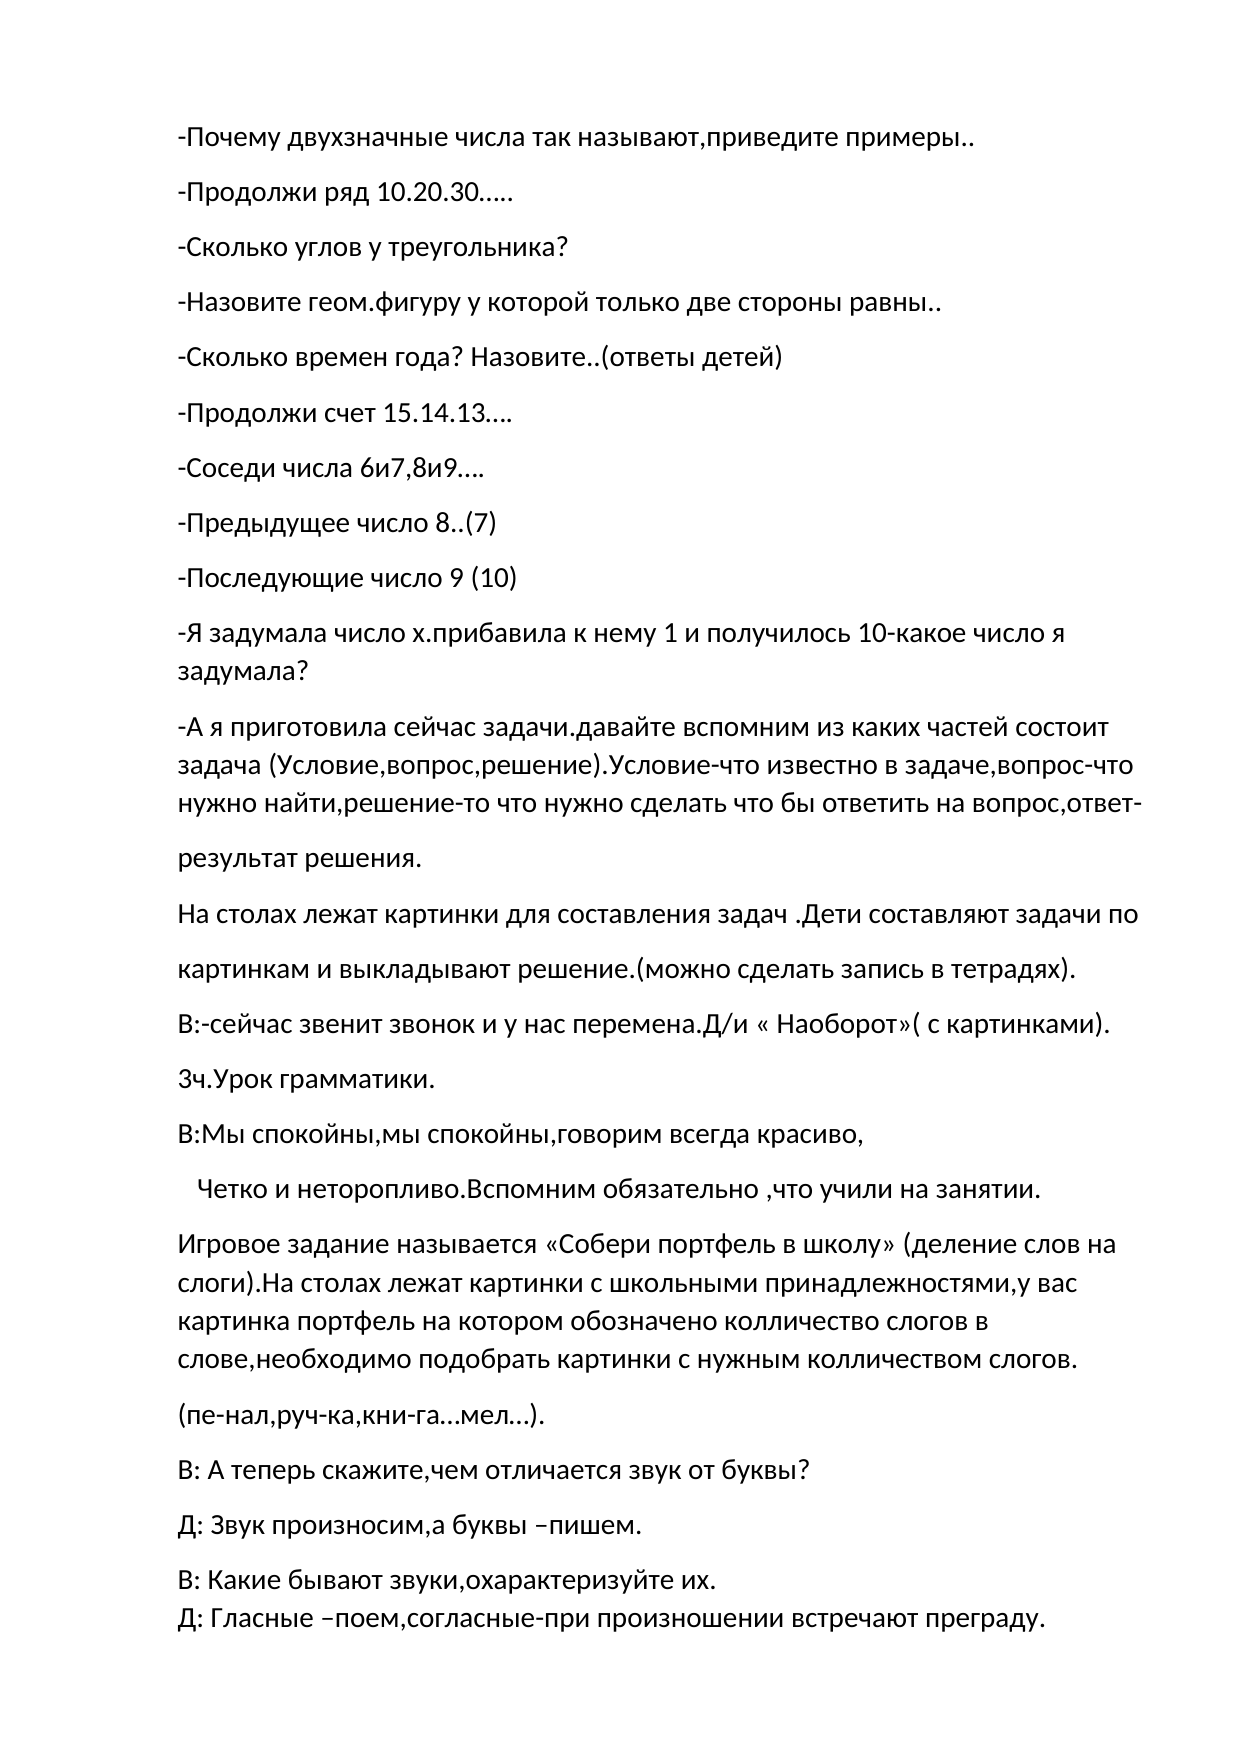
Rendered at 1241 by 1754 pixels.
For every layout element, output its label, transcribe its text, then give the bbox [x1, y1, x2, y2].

text 3ч.Урок грамматики. [177, 1060, 1152, 1096]
text -Сколько времен года? Назовите..(ответы детей) [177, 338, 1152, 374]
text -Последующие число 9 (10) [177, 559, 1152, 594]
text В: А теперь скажите,чем отличается звук от буквы? [177, 1451, 1152, 1486]
text -А я приготовила сейчас задачи.давайте вспомним из каких частей состоит задача (Условие,вопрос,решение).Условие-что известно в задаче,вопрос-что нужно найти,решение-то что нужно сделать что бы ответить на вопрос,ответ- [177, 708, 1152, 820]
text Д: Звук произносим,а буквы –пишем. [177, 1506, 1152, 1542]
text результат решения. [177, 839, 1152, 875]
text На столах лежат картинки для составления задач .Дети составляют задачи по [177, 895, 1152, 930]
text В:-сейчас звенит звонок и у нас перемена.Д/и « Наоборот»( с картинками). [177, 1005, 1152, 1041]
text -Я задумала число х.прибавила к нему 1 и получилось 10-какое число я задумала? [177, 614, 1152, 688]
text В: Какие бывают звуки,охарактеризуйте их. Д: Гласные –поем,согласные-при произношении встречают преграду. [177, 1561, 1152, 1635]
text -Почему двухзначные числа так называют,приведите примеры.. [177, 118, 1152, 154]
text картинкам и выкладывают решение.(можно сделать запись в тетрадях). [177, 950, 1152, 985]
text -Сколько углов у треугольника? [177, 228, 1152, 264]
text Игровое задание называется «Собери портфель в школу» (деление слов на слоги).На столах лежат картинки с школьными принадлежностями,у вас картинка портфель на котором обозначено колличество слогов в слове,необходимо подобрать картинки с нужным колличеством слогов. [177, 1225, 1152, 1376]
text -Продолжи счет 15.14.13…. [177, 394, 1152, 429]
text -Назовите геом.фигуру у которой только две стороны равны.. [177, 283, 1152, 319]
text -Соседи числа 6и7,8и9…. [177, 449, 1152, 484]
text (пе-нал,руч-ка,кни-га…мел…). [177, 1396, 1152, 1431]
text -Предыдущее число 8..(7) [177, 504, 1152, 539]
text Четко и неторопливо.Вспомним обязательно ,что учили на занятии. [177, 1170, 1152, 1206]
text В:Мы спокойны,мы спокойны,говорим всегда красиво, [177, 1115, 1152, 1151]
text -Продолжи ряд 10.20.30….. [177, 173, 1152, 209]
